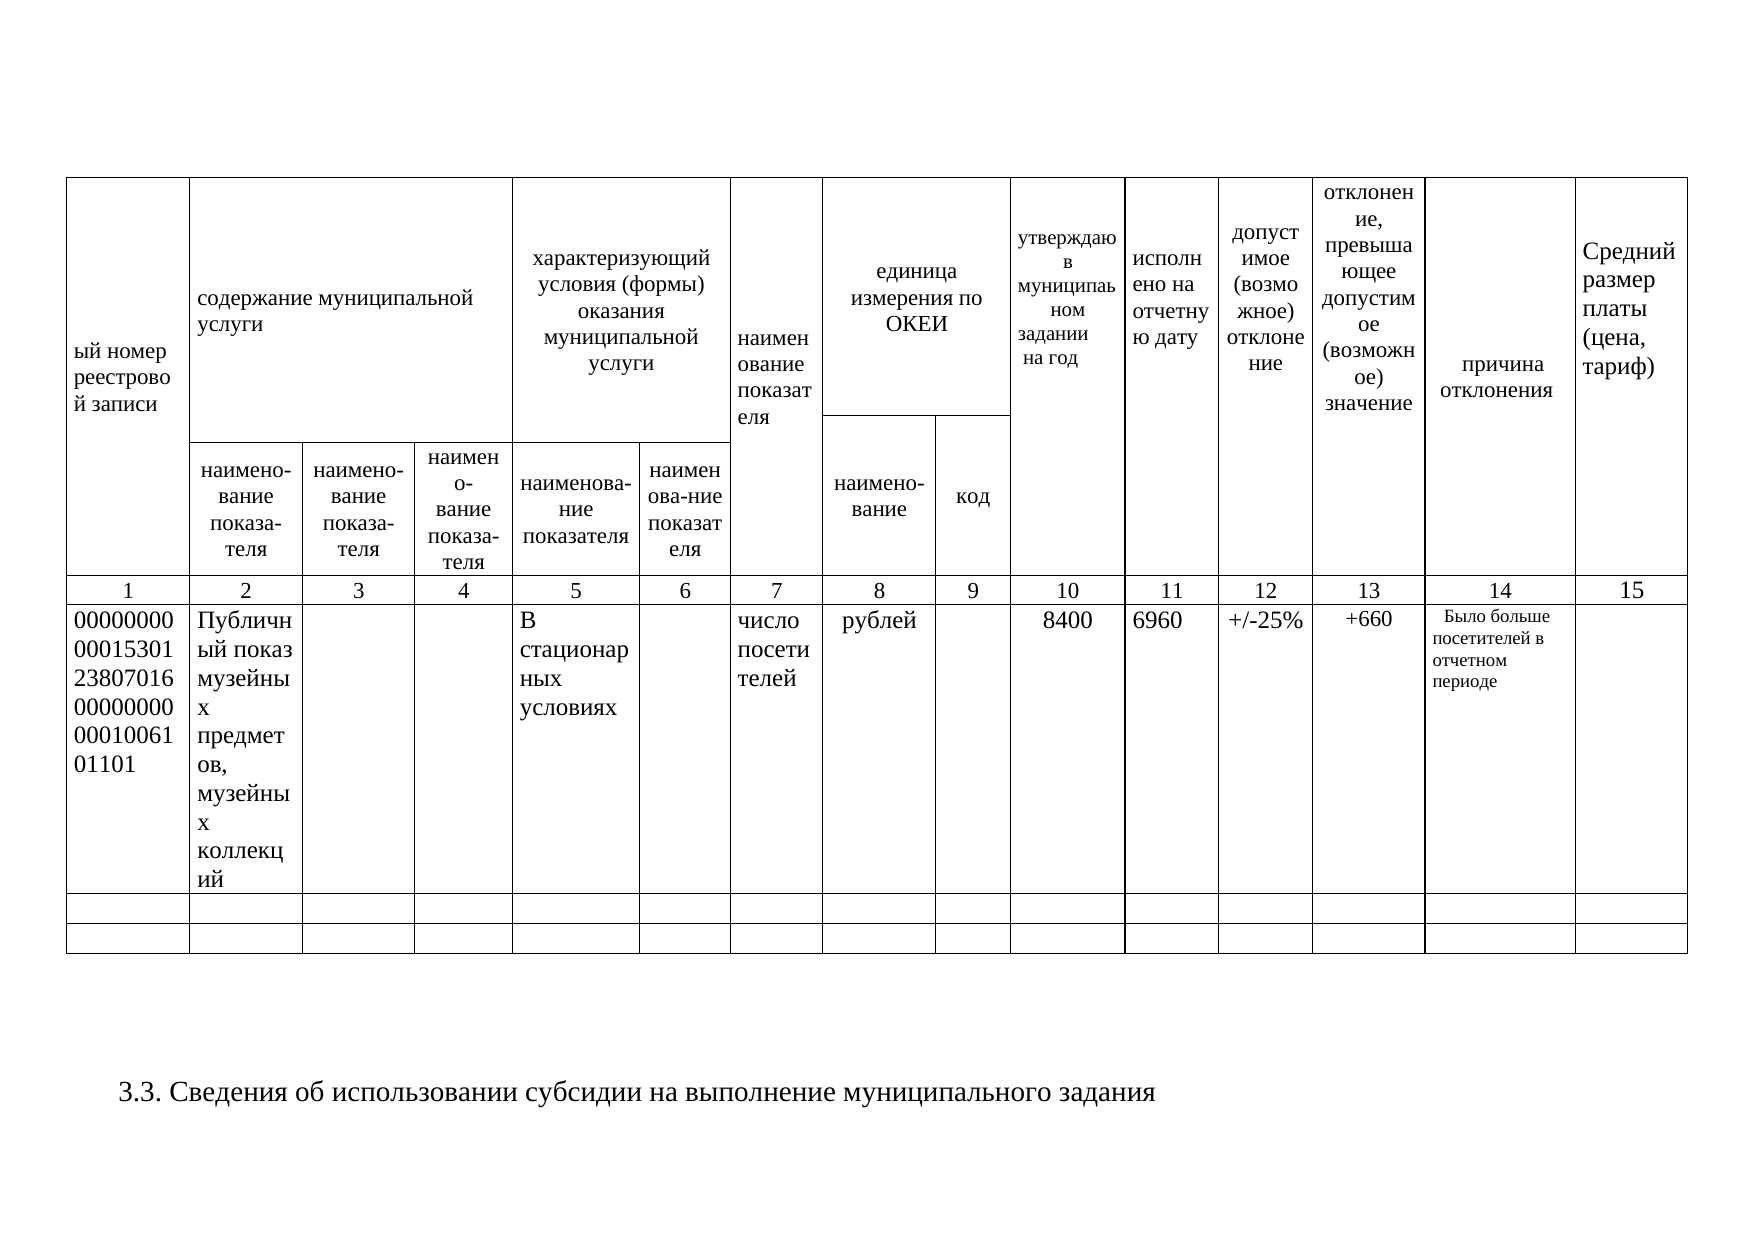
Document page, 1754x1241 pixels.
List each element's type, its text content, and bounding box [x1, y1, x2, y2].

table_cell [303, 924, 414, 952]
table_cell наимено- вание показа-теля [303, 443, 414, 574]
table_cell [513, 894, 639, 923]
table_cell [67, 894, 189, 923]
table_cell [1126, 415, 1218, 574]
table_cell 10 [1011, 576, 1124, 604]
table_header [67, 178, 189, 574]
table_cell наименование показателя [731, 178, 822, 574]
table_cell [303, 605, 414, 893]
table_cell [640, 894, 730, 923]
table_cell 4 [415, 576, 512, 604]
table_cell 6 [640, 576, 730, 604]
table_cell 000000000001530123807016000000000001006101101 [67, 605, 189, 893]
table_cell причина отклонения [1426, 178, 1575, 574]
table_cell наименова-ние показателя [640, 443, 730, 574]
table_cell 15 [1576, 576, 1687, 604]
table_cell [936, 924, 1010, 952]
table_cell наимено-вание [823, 416, 935, 574]
table_cell [1011, 894, 1124, 923]
table_cell [415, 894, 512, 923]
table_cell [640, 924, 730, 952]
table_cell В стационарных условиях [513, 605, 639, 893]
table_cell [1576, 605, 1687, 893]
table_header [190, 178, 512, 442]
table_cell 1 [67, 576, 189, 604]
table_cell 3 [303, 576, 414, 604]
table_cell +660 [1313, 605, 1424, 893]
table_cell [190, 894, 302, 923]
table_cell код [936, 416, 1010, 574]
table_cell [731, 924, 822, 952]
table_cell 5 [513, 576, 639, 604]
table_cell наимено- вание показа-теля [415, 443, 512, 574]
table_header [1576, 178, 1687, 574]
table_cell [1313, 415, 1424, 574]
table_cell [415, 605, 512, 893]
table_cell рублей [823, 605, 935, 893]
table_cell [936, 605, 1010, 893]
table_cell [823, 894, 935, 923]
table_cell [823, 924, 935, 952]
table_cell 12 [1219, 576, 1312, 604]
table_cell [67, 924, 189, 952]
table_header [513, 178, 730, 442]
table_cell [936, 894, 1010, 923]
table_cell исполнено на отчетную дату [1126, 178, 1218, 415]
table_cell [1219, 894, 1312, 923]
table_cell 6960 [1126, 605, 1218, 893]
table_cell [303, 894, 414, 923]
table_cell Публичный показ музейных предметов, музейных коллекций [190, 605, 302, 893]
table_cell [1313, 894, 1424, 923]
table_cell 9 [936, 576, 1010, 604]
table_cell +/-25% [1219, 605, 1312, 893]
table_cell [1219, 924, 1312, 952]
table_cell [1011, 415, 1124, 574]
table_cell [415, 924, 512, 952]
table_cell [1219, 415, 1312, 574]
table_cell отклонение, превышающее допустимое (возможное) значение [1313, 178, 1424, 415]
table_cell [1576, 894, 1687, 923]
table_cell единица измерения по ОКЕИ [823, 178, 1010, 415]
table_cell Было больше посетителей в отчетном периоде [1426, 605, 1575, 893]
table_cell [1576, 924, 1687, 952]
table_cell [640, 605, 730, 893]
table_cell [1011, 924, 1124, 952]
table_cell [1426, 894, 1575, 923]
table_cell [1426, 924, 1575, 952]
table_cell утверждаю в муниципаь ном задании на год [1011, 178, 1124, 415]
table_cell 8 [823, 576, 935, 604]
text 3.3. Сведения об использовании субсидии на выполнение муниципального задания [118, 1074, 1636, 1107]
table_cell 13 [1313, 576, 1424, 604]
table_cell [1126, 894, 1218, 923]
table_cell [731, 894, 822, 923]
table_cell 14 [1426, 576, 1575, 604]
table_cell число посетителей [731, 605, 822, 893]
table_cell [1126, 924, 1218, 952]
table_cell [1313, 924, 1424, 952]
table_cell 2 [190, 576, 302, 604]
table_cell 11 [1126, 576, 1218, 604]
table_cell допустимое (возможное) отклонение [1219, 178, 1312, 415]
table_cell 7 [731, 576, 822, 604]
table_cell [190, 924, 302, 952]
table_cell наимено- вание показа-теля [190, 443, 302, 574]
table_cell [513, 924, 639, 952]
table_cell наименова-ние показателя [513, 443, 639, 574]
table_cell 8400 [1011, 605, 1124, 893]
